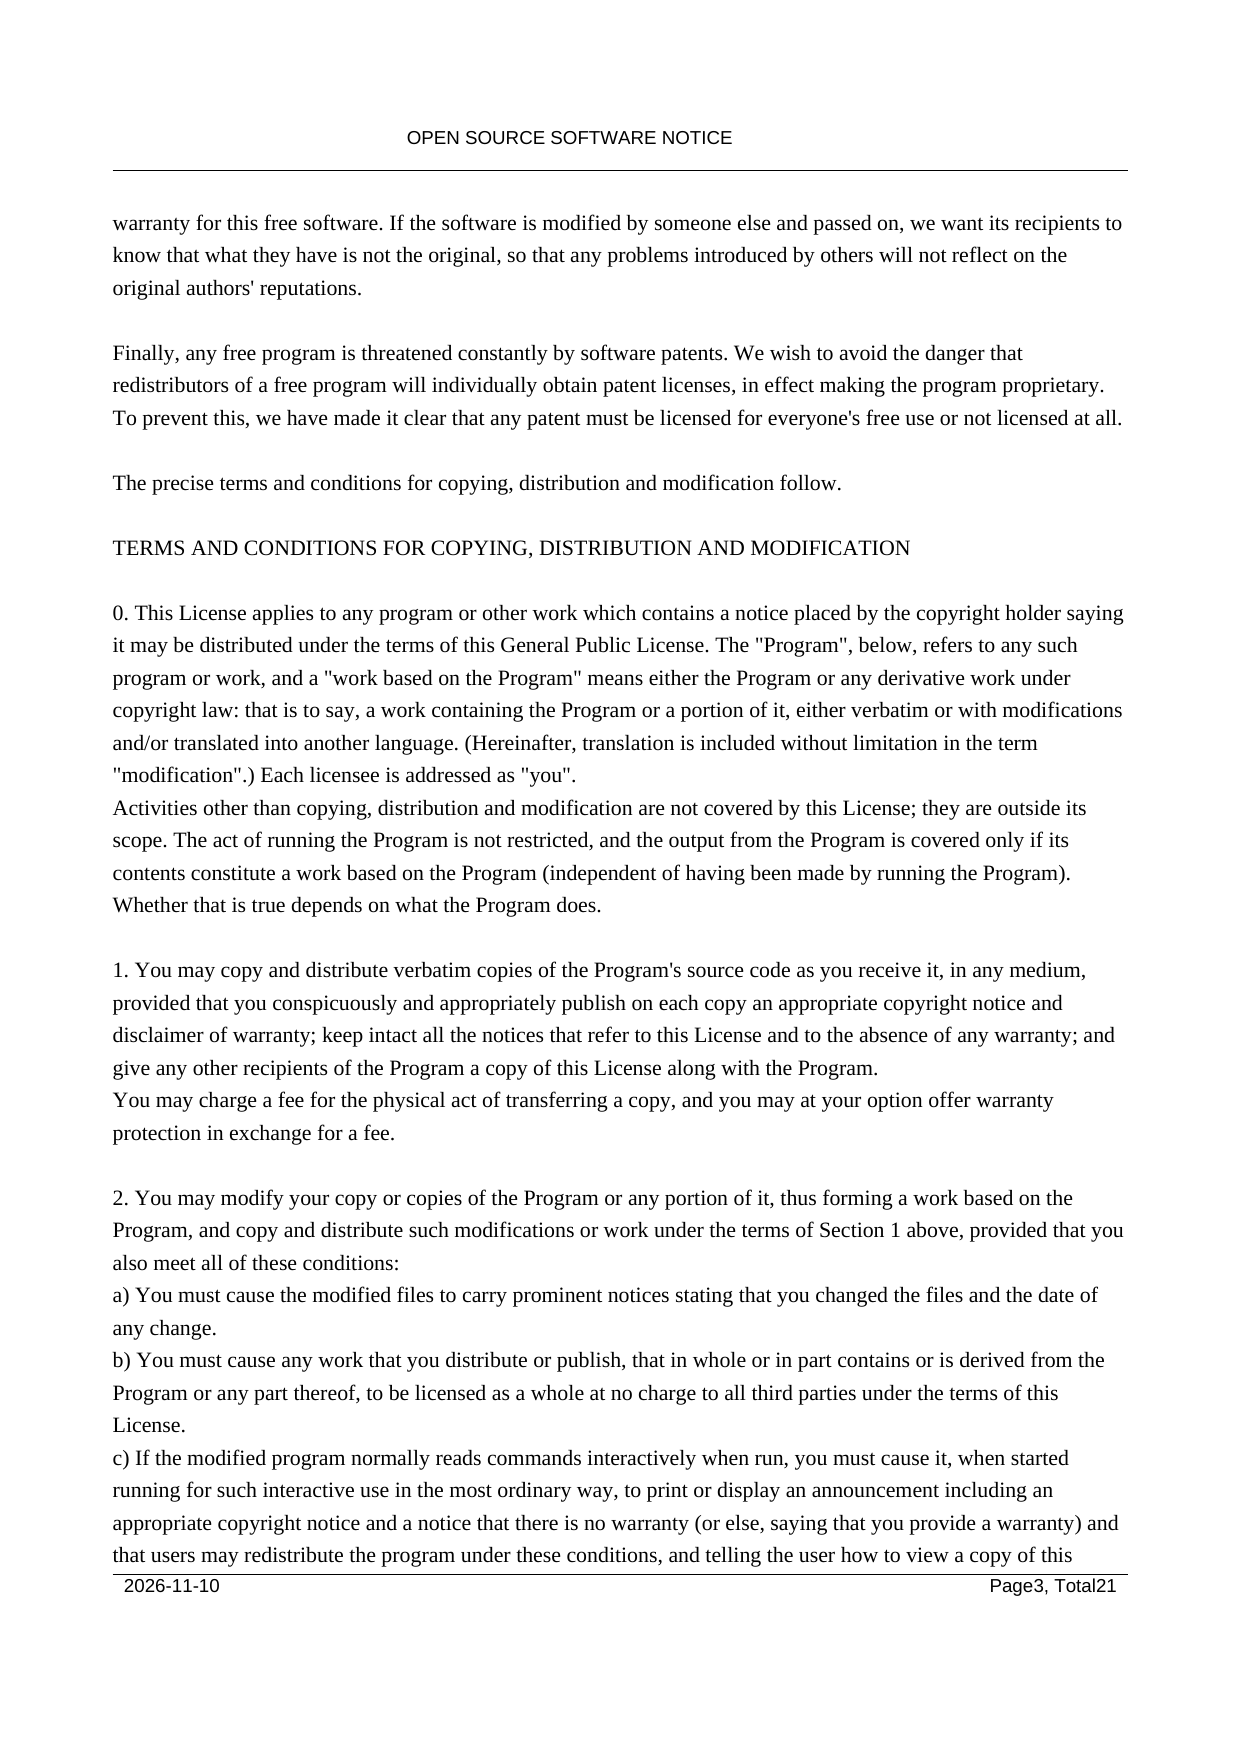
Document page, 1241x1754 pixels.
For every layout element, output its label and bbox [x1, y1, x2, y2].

text [112, 206, 1128, 1571]
